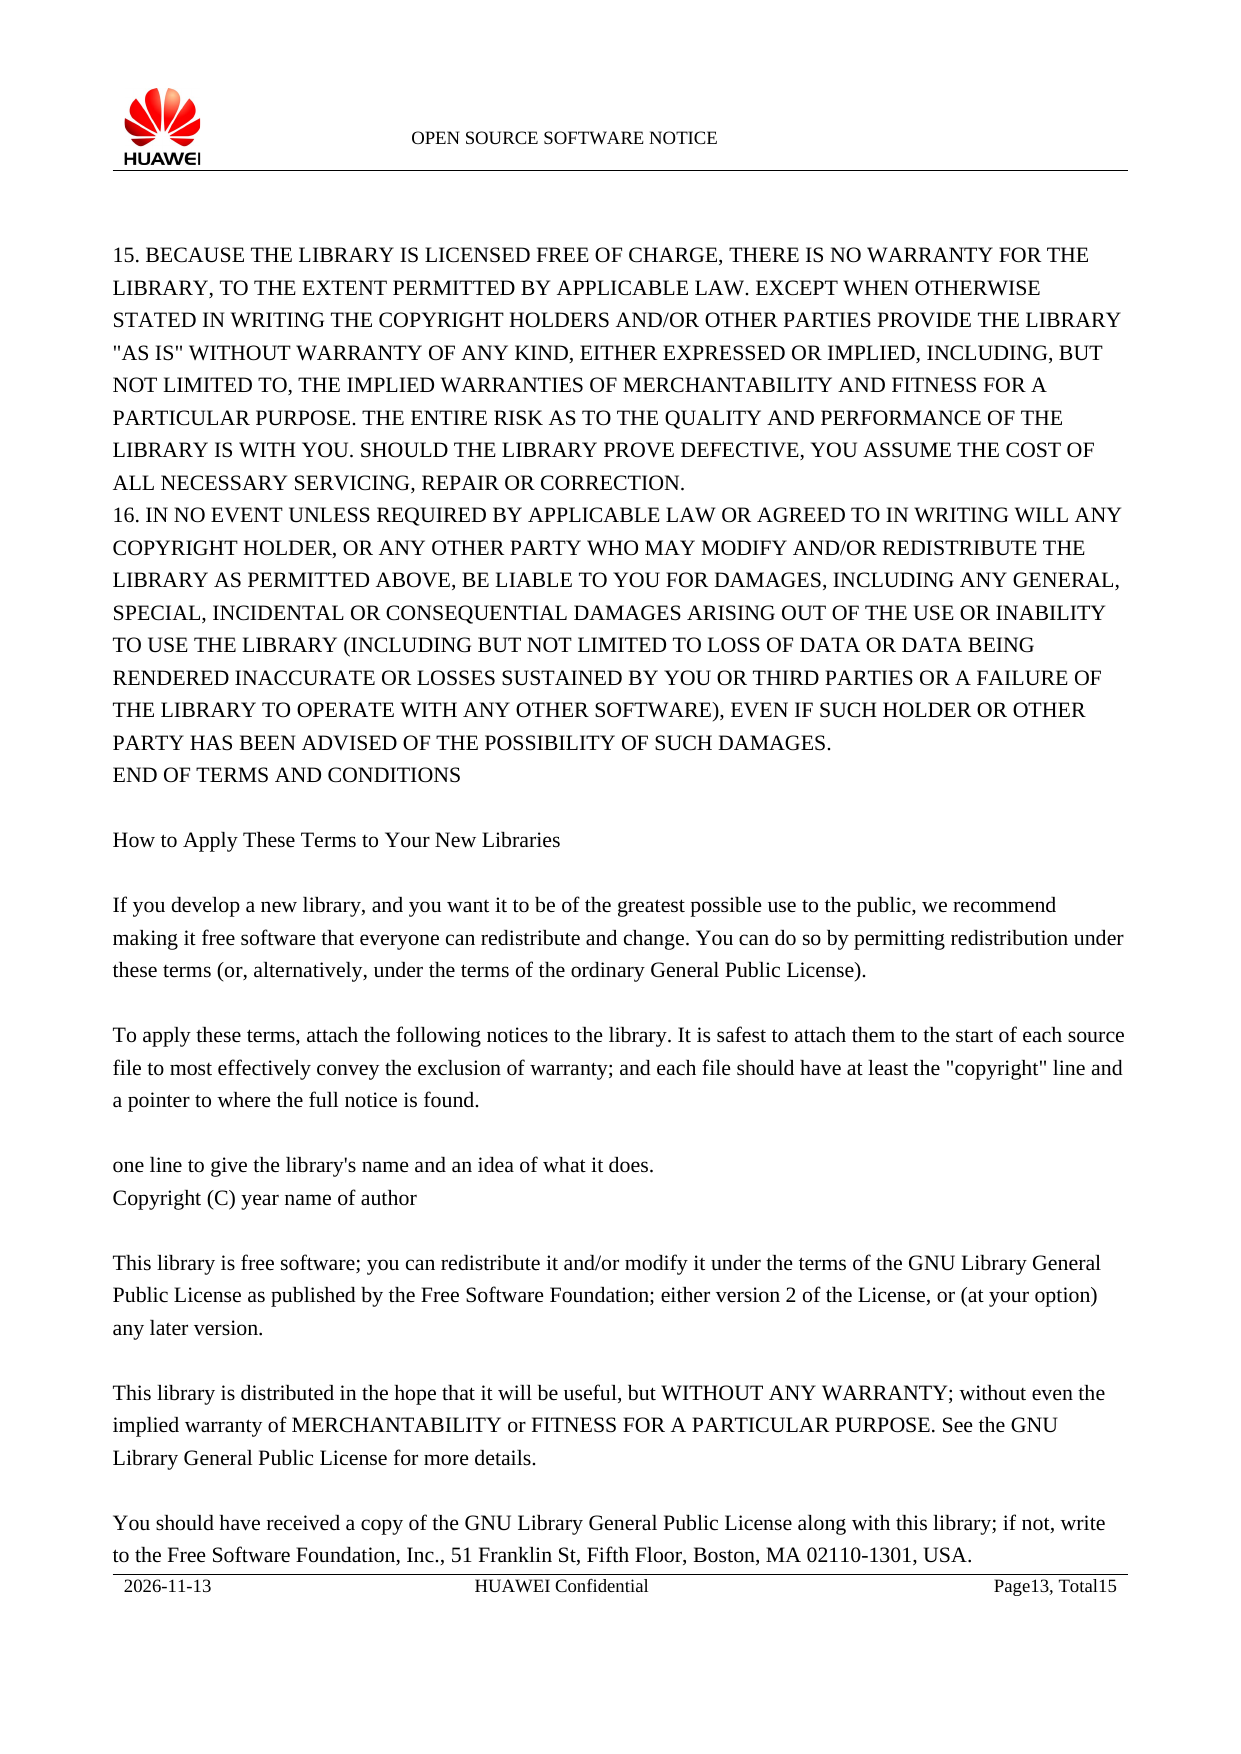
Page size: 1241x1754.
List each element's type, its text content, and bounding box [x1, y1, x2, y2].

picture [124, 88, 201, 165]
